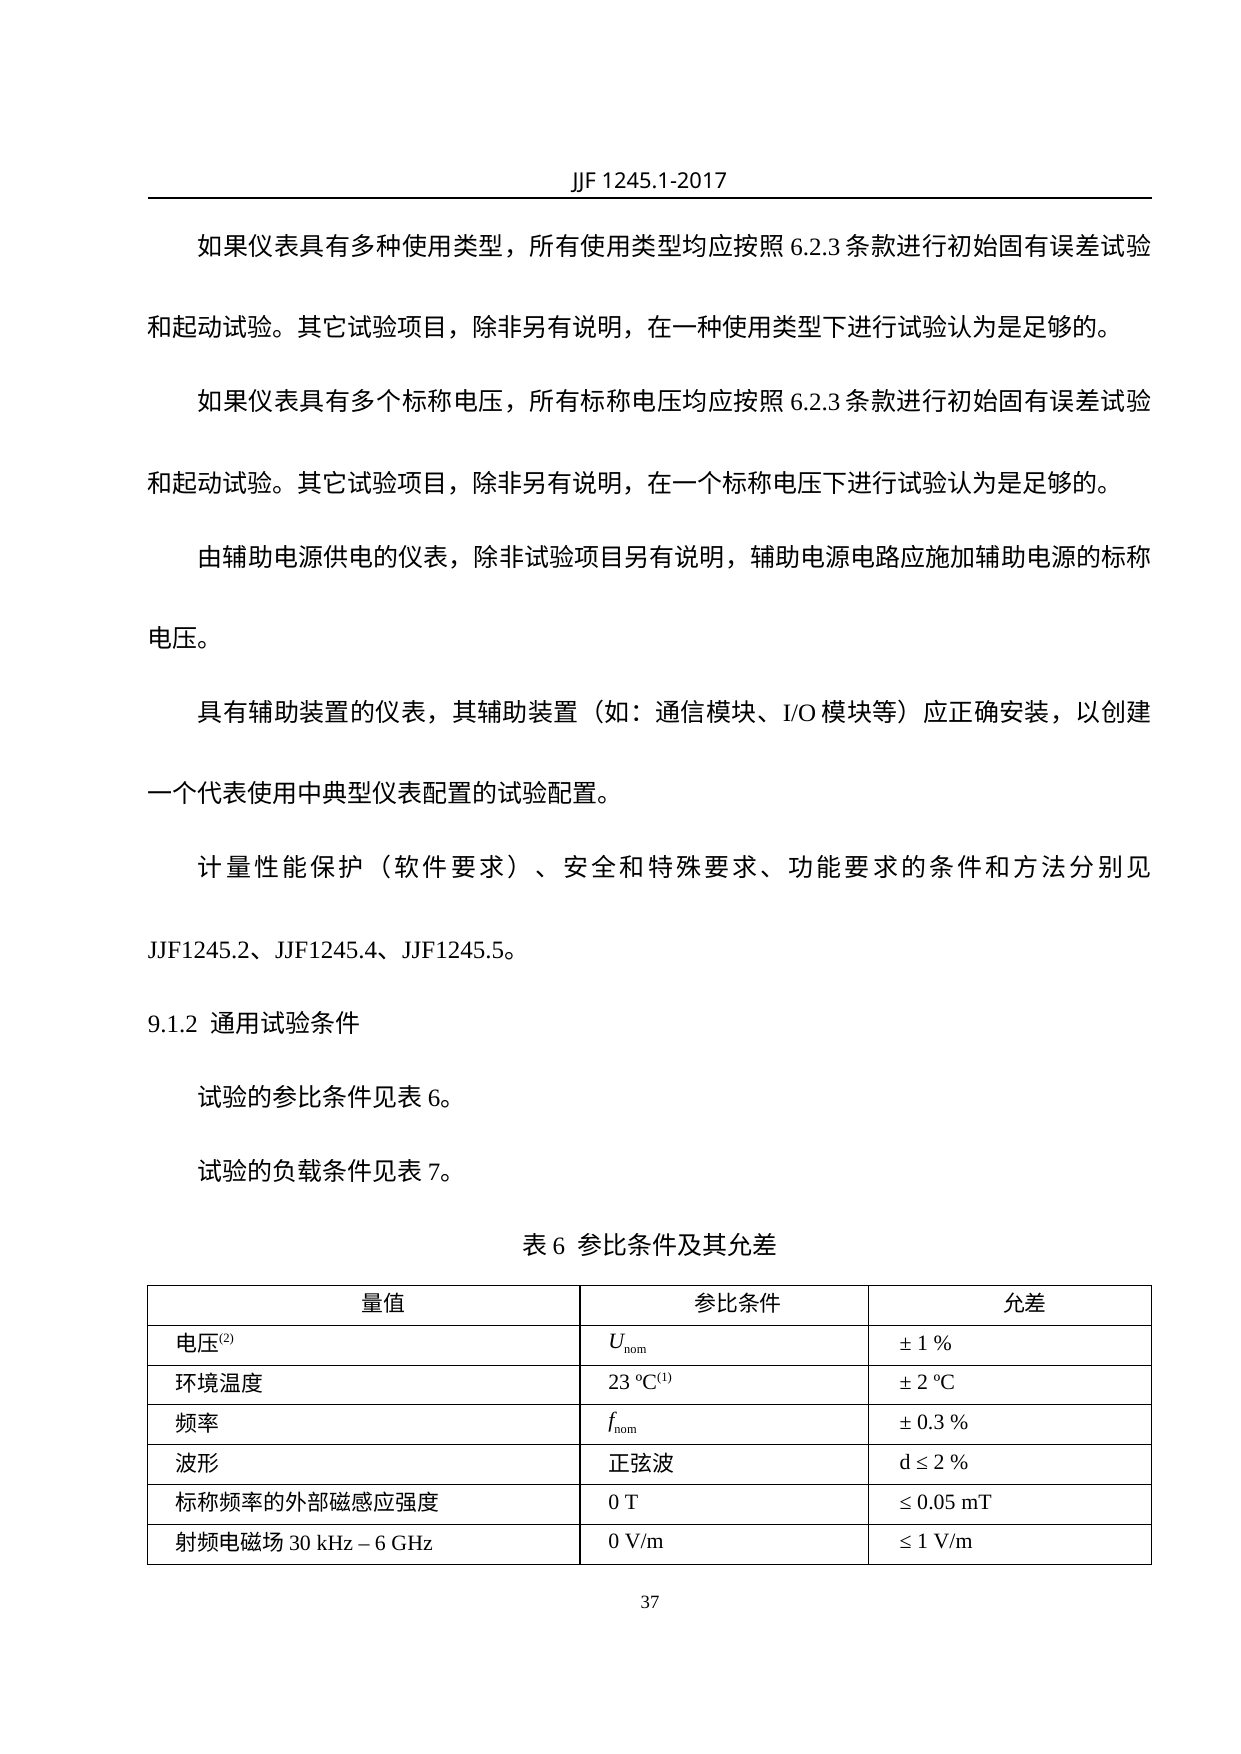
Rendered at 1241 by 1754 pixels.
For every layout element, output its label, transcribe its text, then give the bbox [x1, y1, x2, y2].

table_cell 0 V/m [581, 1525, 868, 1563]
table_cell ± 0.3 % [869, 1405, 1151, 1444]
table_cell ± 1 % [869, 1326, 1151, 1364]
table_cell 23 ºC(1) [581, 1366, 868, 1404]
table_header 量值 [148, 1286, 579, 1325]
text 由辅助电源供电的仪表，除非试验项目另有说明，辅助电源电路应施加辅助电源的标称电压。 [148, 523, 1152, 669]
text 如果仪表具有多个标称电压，所有标称电压均应按照6.2.3条款进行初始固有误差试验和起动试验。其它试验项目，除非另有说明，在一个标称电压下进行试验认为是足够的。 [148, 367, 1152, 514]
table_cell 标称频率的外部磁感应强度 [148, 1485, 579, 1524]
table_cell 频率 [148, 1405, 579, 1444]
table_cell 波形 [148, 1445, 579, 1484]
table_cell d ≤ 2 % [869, 1445, 1151, 1484]
table_cell 电压(2) [148, 1326, 579, 1364]
text 试验的负载条件见表7。 [148, 1137, 1152, 1202]
text 计量性能保护（软件要求）、安全和特殊要求、功能要求的条件和方法分别见JJF1245.2、JJF1245.4、JJF1245.5。 [148, 833, 1152, 980]
text 试验的参比条件见表6。 [148, 1063, 1152, 1128]
table_cell 0 T [581, 1485, 868, 1524]
table_cell ≤ 0.05 mT [869, 1485, 1151, 1524]
table_cell ≤ 1 V/m [869, 1525, 1151, 1563]
table_cell 射频电磁场 30 kHz – 6 GHz [148, 1525, 579, 1563]
text 如果仪表具有多种使用类型，所有使用类型均应按照6.2.3条款进行初始固有误差试验和起动试验。其它试验项目，除非另有说明，在一种使用类型下进行试验认为是足够的。 [148, 212, 1152, 358]
table_cell fnom [581, 1405, 868, 1444]
table_header 允差 [869, 1286, 1151, 1325]
table_cell Unom [581, 1326, 868, 1364]
table_cell 正弦波 [581, 1445, 868, 1484]
table_cell ± 2 ºC [869, 1366, 1151, 1404]
table_cell 环境温度 [148, 1366, 579, 1404]
text 表6 参比条件及其允差 [148, 1211, 1152, 1276]
table_header 参比条件 [581, 1286, 868, 1325]
text 9.1.2 通用试验条件 [148, 989, 1152, 1054]
text 具有辅助装置的仪表，其辅助装置（如：通信模块、I/O模块等）应正确安装，以创建一个代表使用中典型仪表配置的试验配置。 [148, 678, 1152, 824]
